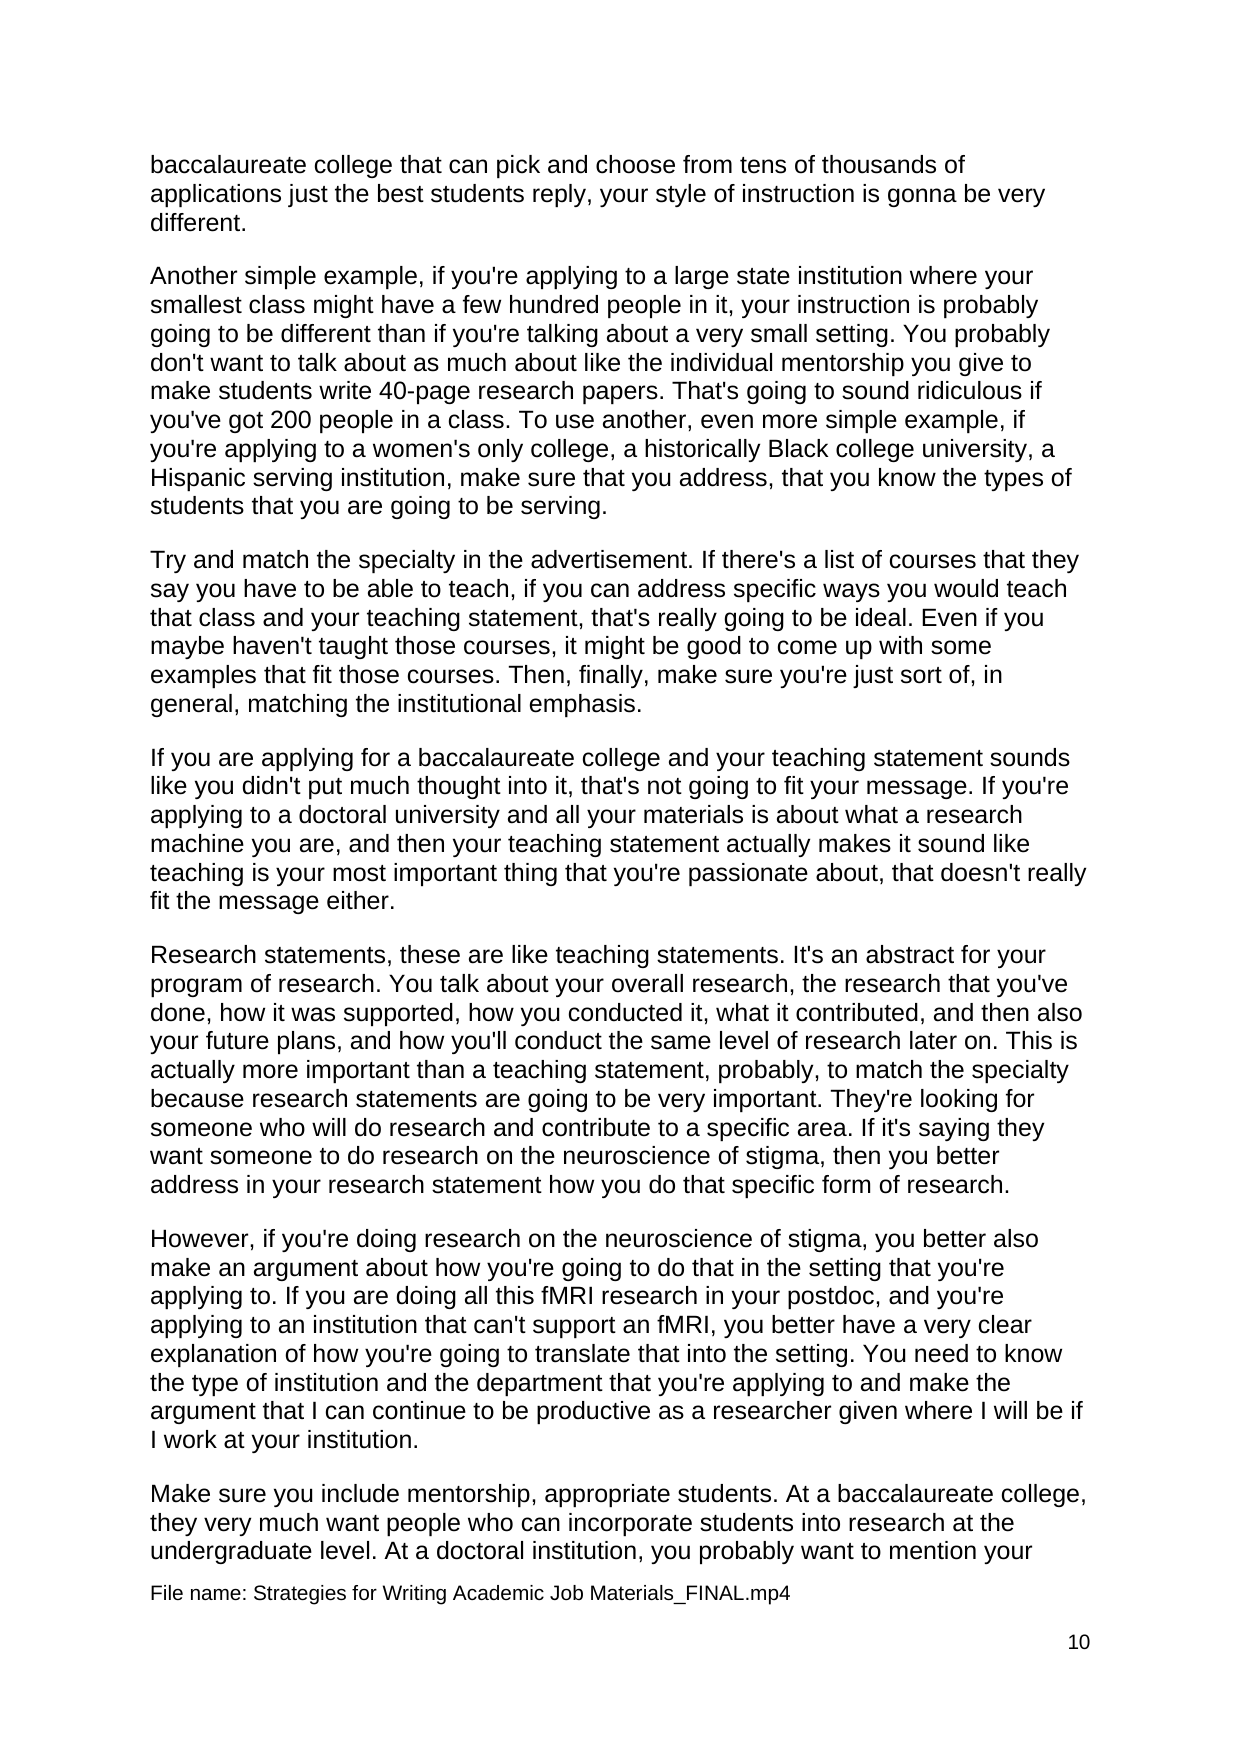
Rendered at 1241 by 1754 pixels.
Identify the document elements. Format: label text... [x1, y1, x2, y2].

text Another simple example, if you're applying to a large state institution where your smallest class might have a few hundred people in it, your instruction is probably going to be different than if you're talking about a very small setting. You probably don't want to talk about as much about like the individual mentorship you give to make students write 40-page research papers. That's going to sound ridiculous if you've got 200 people in a class. To use another, even more simple example, if you're applying to a women's only college, a historically Black college university, a Hispanic serving institution, make sure that you address, that you know the types of students that you are going to be serving. [150, 261, 1090, 520]
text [150, 150, 1090, 236]
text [150, 1479, 1090, 1565]
text However, if you're doing research on the neuroscience of stigma, you better also make an argument about how you're going to do that in the setting that you're applying to. If you are doing all this fMRI research in your postdoc, and you're applying to an institution that can't support an fMRI, you better have a very clear explanation of how you're going to translate that into the setting. You need to know the type of institution and the department that you're applying to and make the argument that I can continue to be productive as a researcher given where I will be if I work at your institution. [150, 1224, 1090, 1454]
text Try and match the specialty in the advertisement. If there's a list of courses that they say you have to be able to teach, if you can address specific ways you would teach that class and your teaching statement, that's really going to be ideal. Even if you maybe haven't taught those courses, it might be good to come up with some examples that fit those courses. Then, finally, make sure you're just sort of, in general, matching the institutional emphasis. [150, 545, 1090, 717]
text If you are applying for a baccalaureate college and your teaching statement sounds like you didn't put much thought into it, that's not going to fit your message. If you're applying to a doctoral university and all your materials is about what a research machine you are, and then your teaching statement actually makes it sound like teaching is your most important thing that you're passionate about, that doesn't really fit the message either. [150, 742, 1090, 915]
text Research statements, these are like teaching statements. It's an abstract for your program of research. You talk about your overall research, the research that you've done, how it was supported, how you conducted it, what it contributed, and then also your future plans, and how you'll conduct the same level of research later on. This is actually more important than a teaching statement, probably, to match the specialty because research statements are going to be very important. They're looking for someone who will do research and contribute to a specific area. If it's saying they want someone to do research on the neuroscience of stigma, then you better address in your research statement how you do that specific form of research. [150, 940, 1090, 1199]
